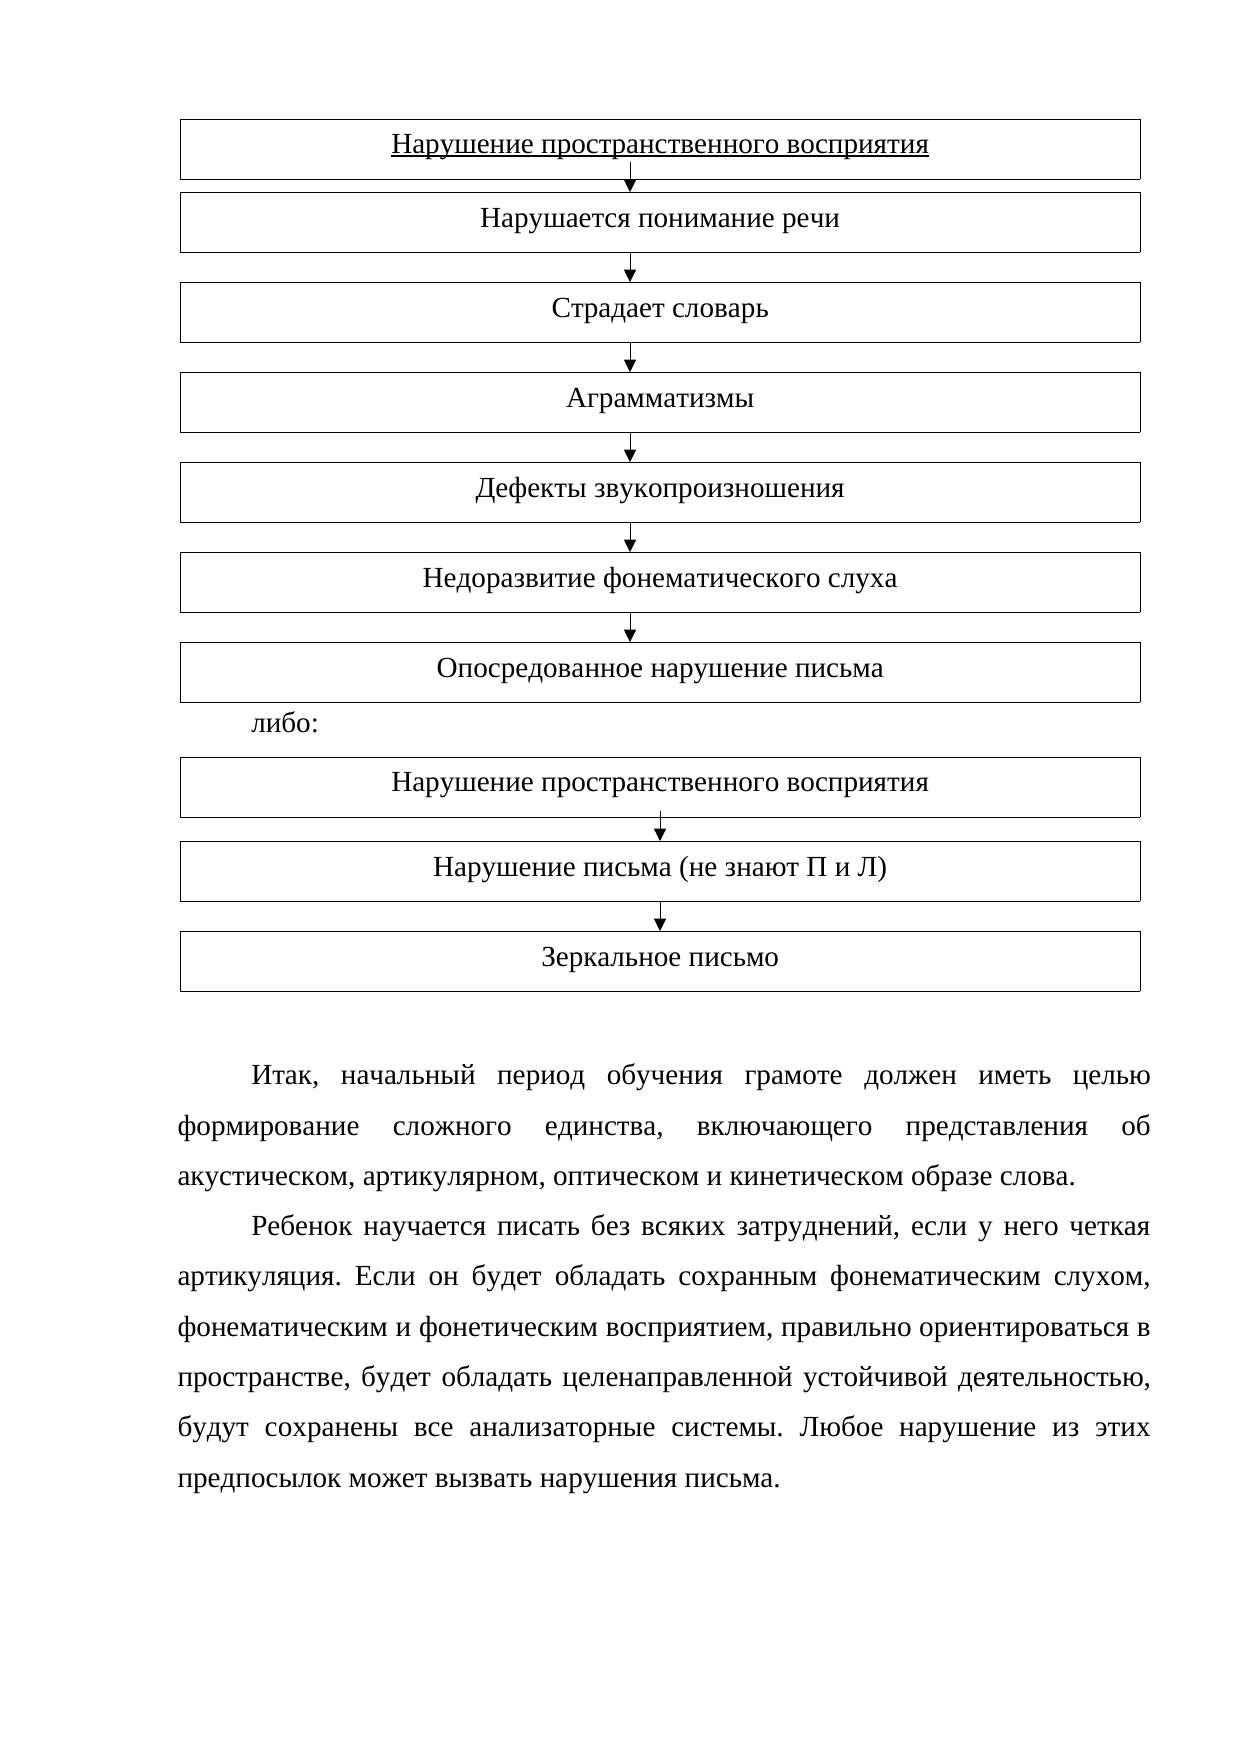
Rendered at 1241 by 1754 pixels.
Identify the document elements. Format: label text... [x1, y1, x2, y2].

text Итак, начальный период обучения грамоте должен иметь целью формирование сложного единства, включающего представления об акустическом, артикулярном, оптическом и кинетическом образе слова. [177, 1057, 1152, 1191]
text Ребенок научается писать без всяких затруднений, если у него четкая артикуляция. Если он будет обладать сохранным фонематическим слухом, фонематическим и фонетическим восприятием, правильно ориентироваться в пространстве, будет обладать целенаправленной устойчивой деятельностью, будут сохранены все анализаторные системы. Любое нарушение из этих предпосылок может вызвать нарушения письма. [177, 1208, 1152, 1493]
text либо: [177, 705, 1152, 739]
